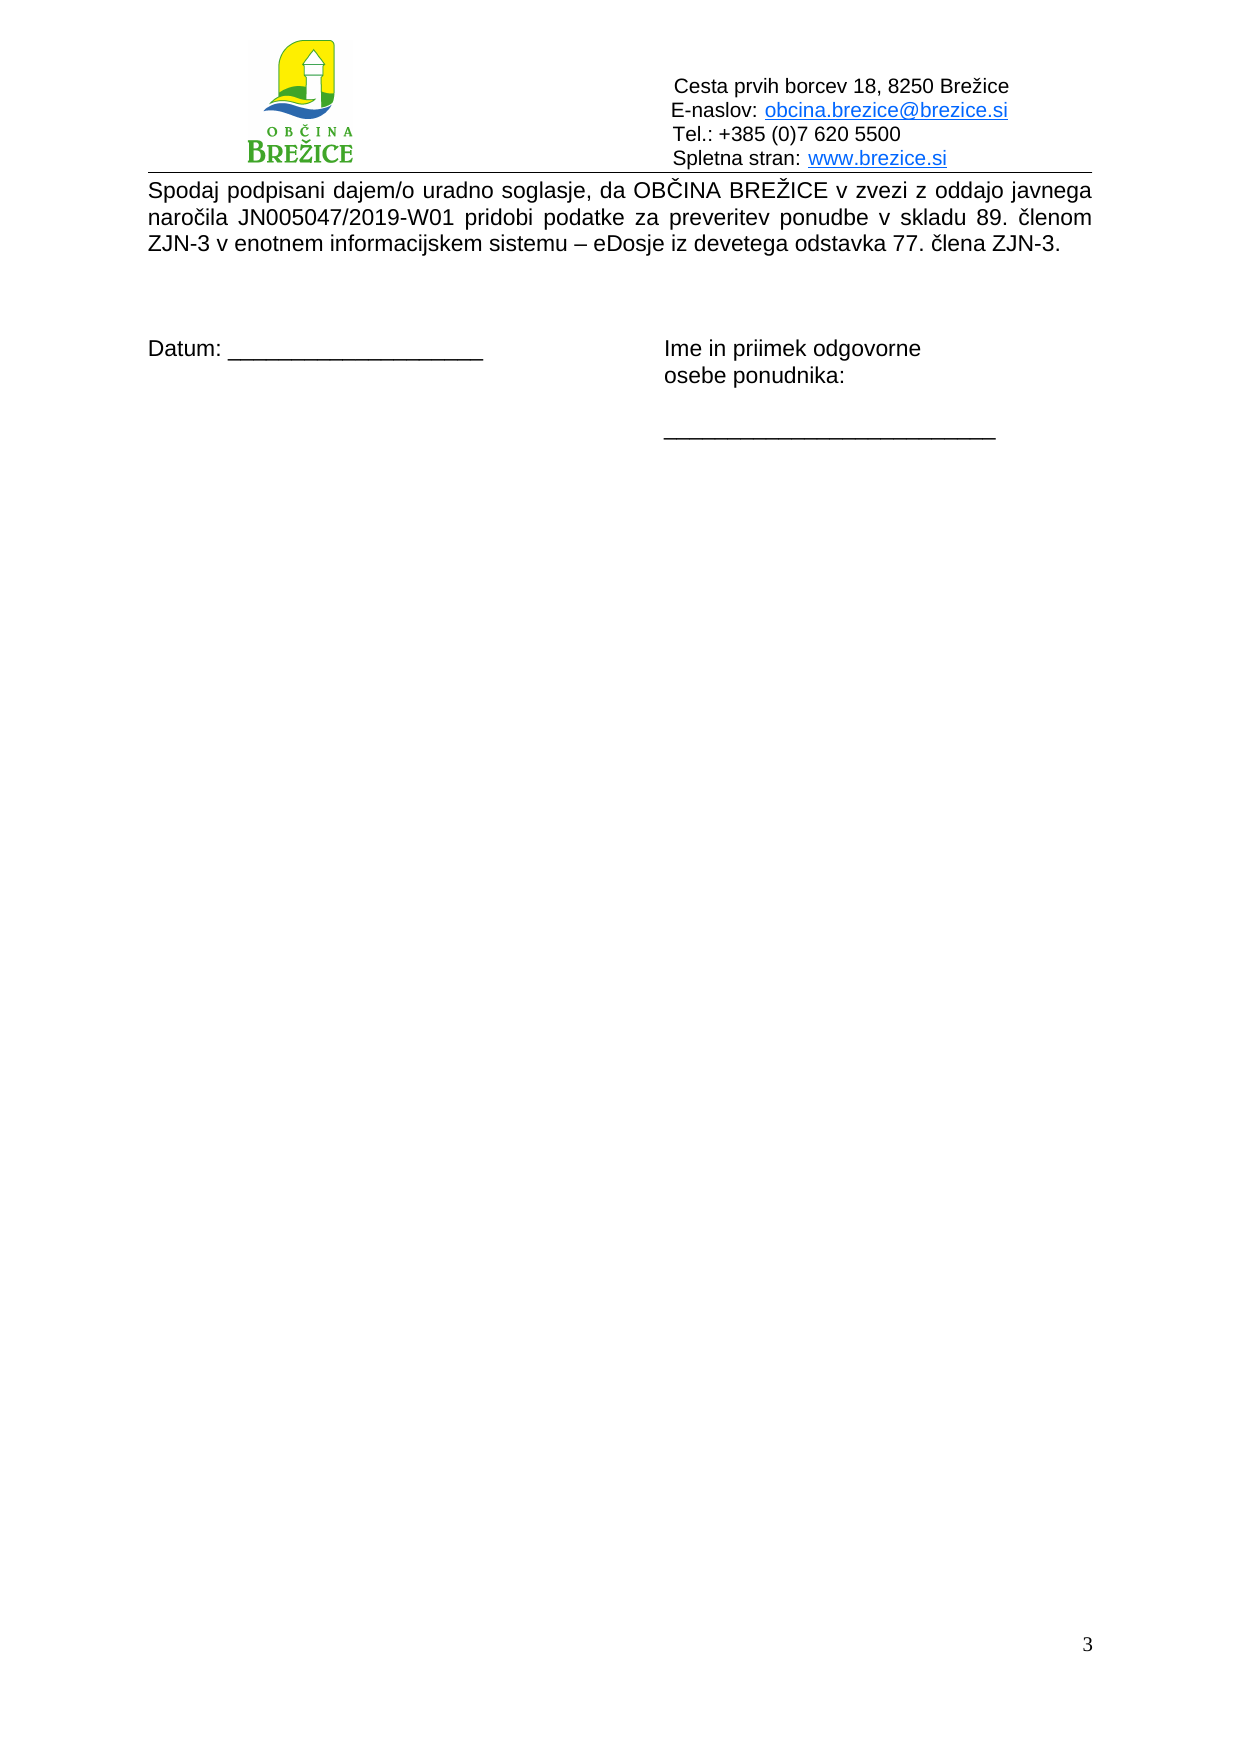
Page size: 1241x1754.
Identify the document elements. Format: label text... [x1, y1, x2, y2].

text __________________________ [148, 414, 1092, 441]
text Datum: ____________________ Ime in priimek odgovorne [148, 335, 1092, 362]
text osebe ponudnika: [590, 362, 1092, 388]
picture [247, 40, 353, 163]
text Spodaj podpisani dajem/o uradno soglasje, da OBČINA BREŽICE v zvezi z oddajo javnega naročila JN005047/2019-W01 pridobi podatke za preveritev ponudbe v skladu 89. členom ZJN-3 v enotnem informacijskem sistemu – eDosje iz devetega odstavka 77. člena ZJN-3. [148, 177, 1092, 256]
